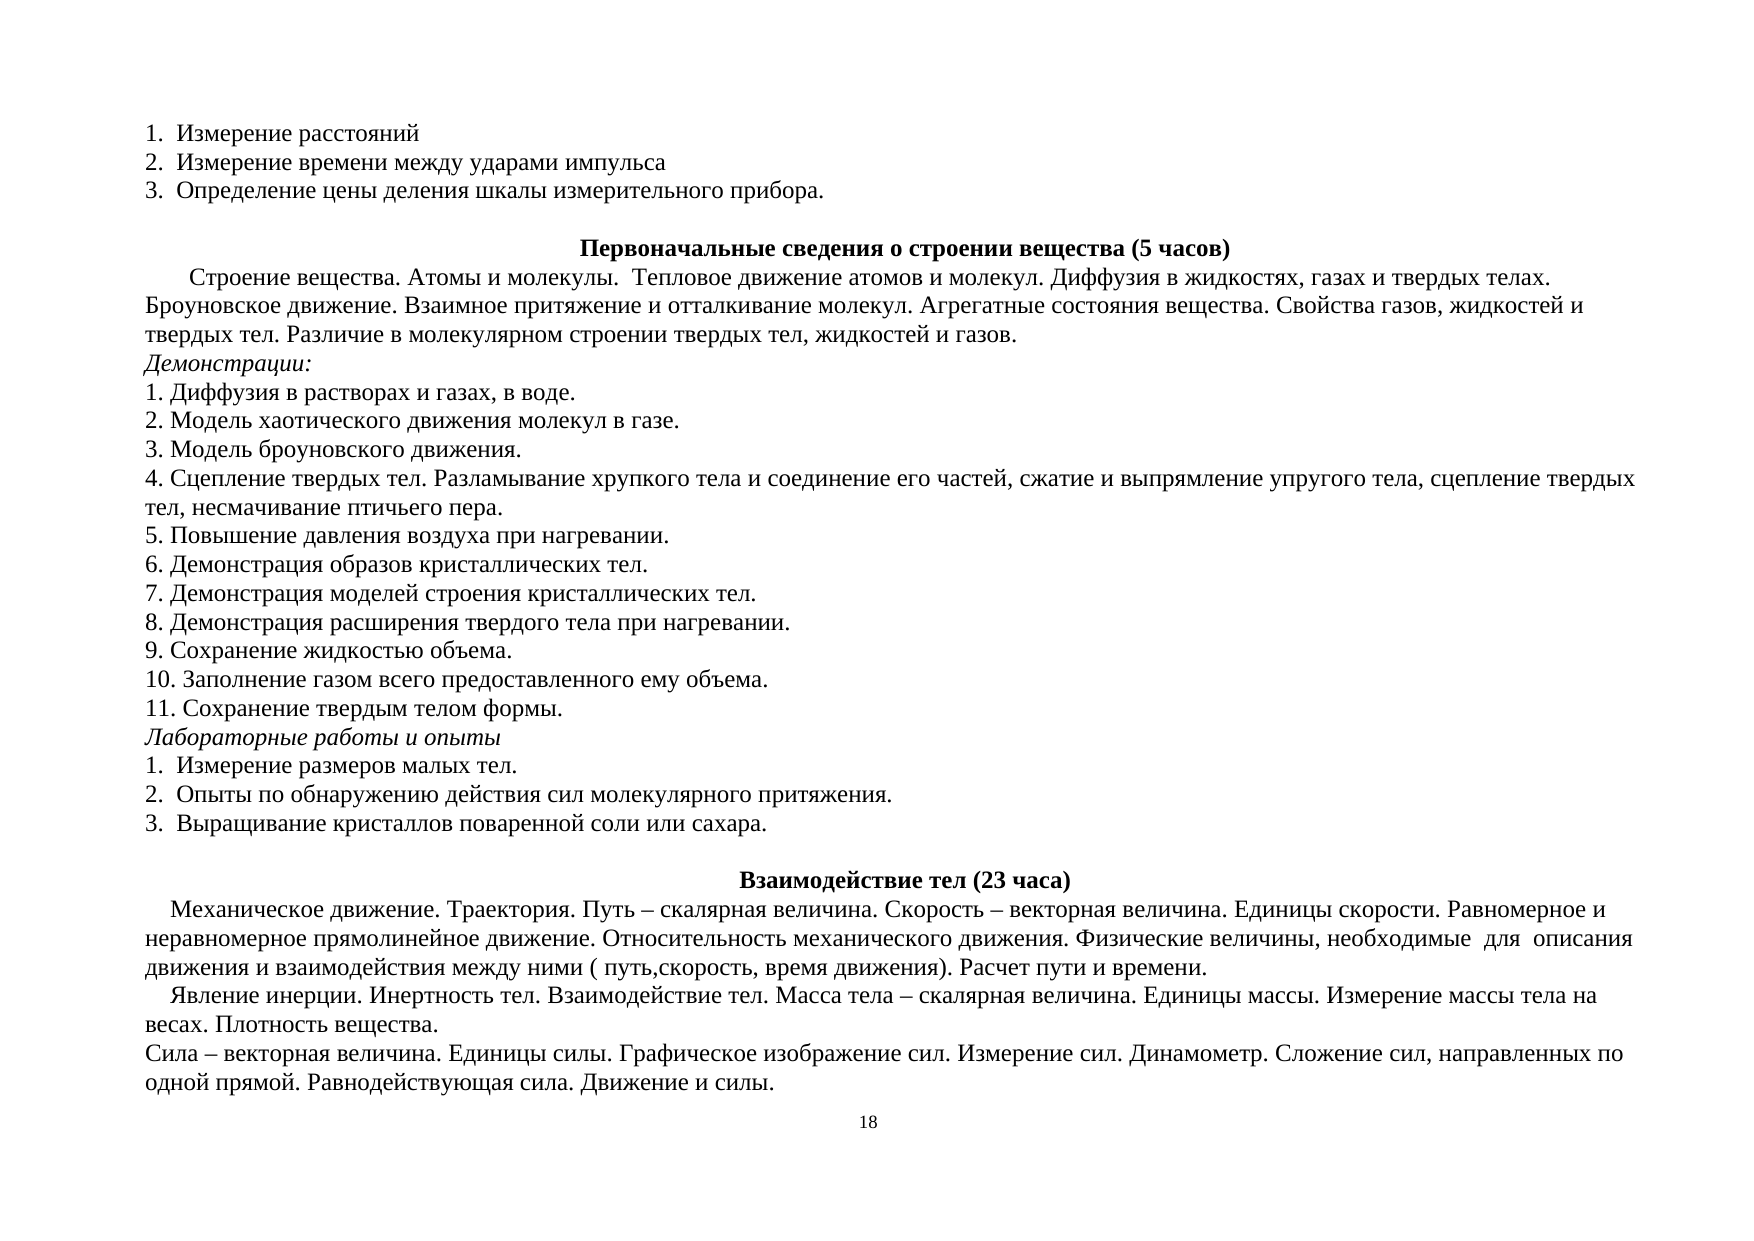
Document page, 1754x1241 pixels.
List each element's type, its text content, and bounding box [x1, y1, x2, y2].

text 2. Опыты по обнаружению действия сил молекулярного притяжения. [145, 779, 1665, 808]
text Явление инерции. Инертность тел. Взаимодействие тел. Масса тела – скалярная величина. Единицы массы. Измерение массы тела на весах. Плотность вещества. [145, 981, 1665, 1038]
text Лабораторные работы и опыты [145, 722, 1665, 751]
text Механическое движение. Траектория. Путь – скалярная величина. Скорость – векторная величина. Единицы скорости. Равномерное и неравномерное прямолинейное движение. Относительность механического движения. Физические величины, необходимые для описания движения и взаимодействия между ними ( путь,скорость, время движения). Расчет пути и времени. [145, 894, 1665, 981]
text 2. Модель хаотического движения молекул в газе. [145, 406, 1665, 434]
text Первоначальные сведения о строении вещества (5 часов) [145, 233, 1665, 262]
text 6. Демонстрация образов кристаллических тел. [145, 549, 1665, 578]
text 3. Определение цены деления шкалы измерительного прибора. [145, 176, 1665, 204]
text 2. Измерение времени между ударами импульса [145, 147, 1665, 176]
text 1. Диффузия в растворах и газах, в воде. [145, 377, 1665, 406]
text Сила – векторная величина. Единицы силы. Графическое изображение сил. Измерение сил. Динамометр. Сложение сил, направленных по одной прямой. Равнодействующая сила. Движение и силы. [145, 1038, 1665, 1096]
text 1. Измерение расстояний [145, 118, 1665, 147]
text 7. Демонстрация моделей строения кристаллических тел. [145, 578, 1665, 607]
text 9. Сохранение жидкостью объема. [145, 636, 1665, 664]
text 11. Сохранение твердым телом формы. [145, 693, 1665, 722]
text 4. Сцепление твердых тел. Разламывание хрупкого тела и соединение его частей, сжатие и выпрямление упругого тела, сцепление твердых тел, несмачивание птичьего пера. [145, 463, 1665, 521]
text Строение вещества. Атомы и молекулы. Тепловое движение атомов и молекул. Диффузия в жидкостях, газах и твердых телах. Броуновское движение. Взаимное притяжение и отталкивание молекул. Агрегатные состояния вещества. Свойства газов, жидкостей и твердых тел. Различие в молекулярном строении твердых тел, жидкостей и газов. [145, 262, 1665, 348]
text Взаимодействие тел (23 часа) [145, 866, 1665, 894]
text Демонстрации: [145, 348, 1665, 377]
text 3. Модель броуновского движения. [145, 434, 1665, 463]
text 10. Заполнение газом всего предоставленного ему объема. [145, 664, 1665, 693]
text 8. Демонстрация расширения твердого тела при нагревании. [145, 607, 1665, 636]
text 1. Измерение размеров малых тел. [145, 751, 1665, 779]
text 3. Выращивание кристаллов поваренной соли или сахара. [145, 808, 1665, 837]
text 5. Повышение давления воздуха при нагревании. [145, 521, 1665, 549]
